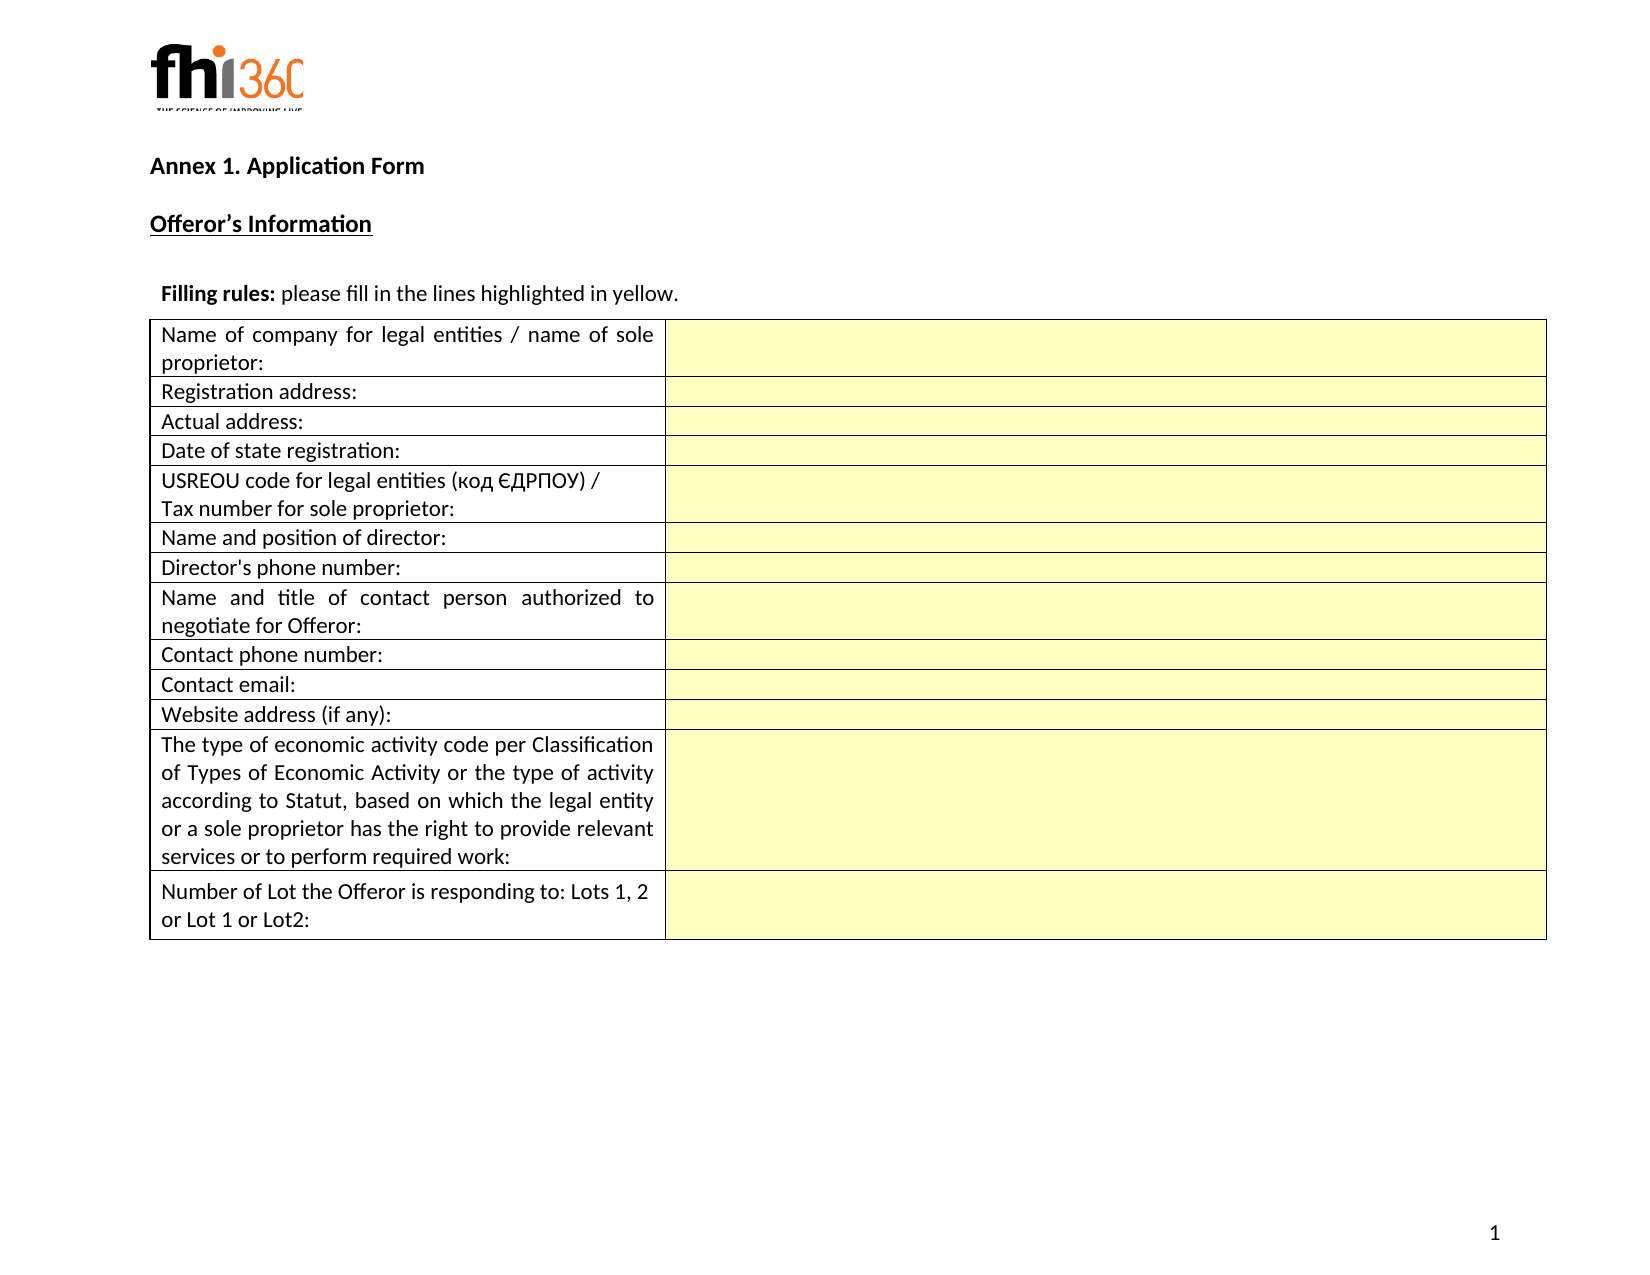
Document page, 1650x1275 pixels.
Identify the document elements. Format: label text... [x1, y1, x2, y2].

table_cell Name of company for legal entities / name of sole proprietor: [151, 320, 665, 376]
table_cell Contact email: [151, 670, 665, 699]
table_cell [666, 583, 1546, 639]
table_cell [666, 436, 1546, 465]
table_header Filling rules: please fill in the lines highlighted in yellow. [150, 280, 1547, 319]
table_cell [666, 553, 1546, 582]
table_cell [666, 871, 1546, 938]
table_cell [666, 640, 1546, 669]
table_cell Actual address: [151, 407, 665, 435]
table_cell Contact phone number: [151, 640, 665, 669]
table_cell [666, 523, 1546, 552]
table_cell Date of state registration: [151, 436, 665, 465]
table_cell [666, 407, 1546, 435]
table_cell [666, 466, 1546, 522]
table_cell USREOU code for legal entities (код ЄДРПОУ) / Tax number for sole proprietor: [151, 466, 665, 522]
table_cell Number of Lot the Offeror is responding to: Lots 1, 2 or Lot 1 or Lot2: [151, 871, 665, 938]
picture [150, 44, 304, 110]
table_cell [666, 377, 1546, 406]
table_cell [666, 670, 1546, 699]
table_cell Registration address: [151, 377, 665, 406]
table_cell Director's phone number: [151, 553, 665, 582]
table_cell [666, 730, 1546, 870]
table_cell [666, 700, 1546, 729]
table_cell Website address (if any): [151, 700, 665, 729]
text Offeror’s Information [150, 208, 1500, 239]
table_cell [666, 320, 1546, 376]
table_cell Name and position of director: [151, 523, 665, 552]
table_cell The type of economic activity code per Classification of Types of Economic Activity or the type of activity according to Statut, based on which the legal entity or a sole proprietor has the right to provide relevant services or to perform required work: [151, 730, 665, 870]
table_cell Name and title of contact person authorized to negotiate for Offeror: [151, 583, 665, 639]
text Annex 1. Application Form [150, 150, 1500, 181]
